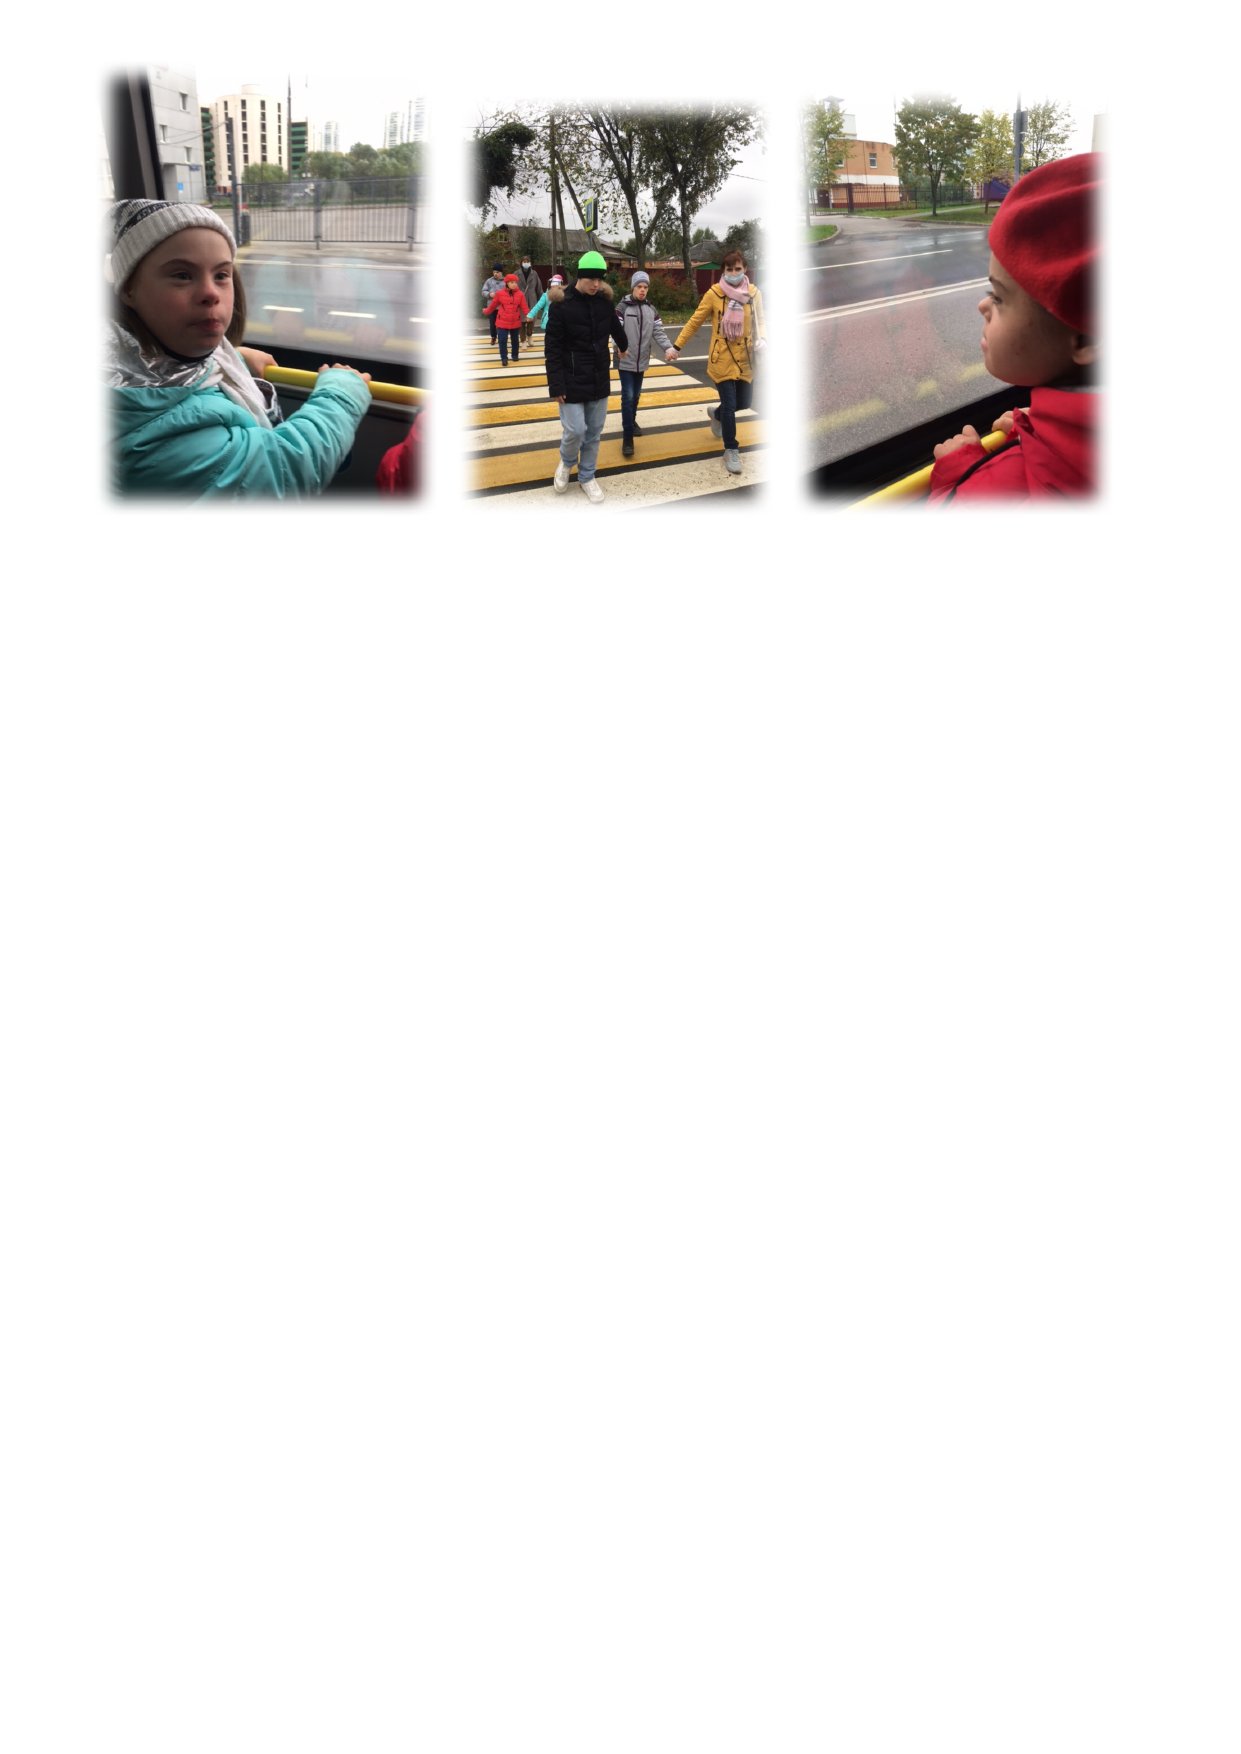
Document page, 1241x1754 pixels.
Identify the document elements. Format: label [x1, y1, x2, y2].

picture [822, 117, 1085, 488]
picture [487, 123, 745, 488]
picture [123, 88, 409, 488]
